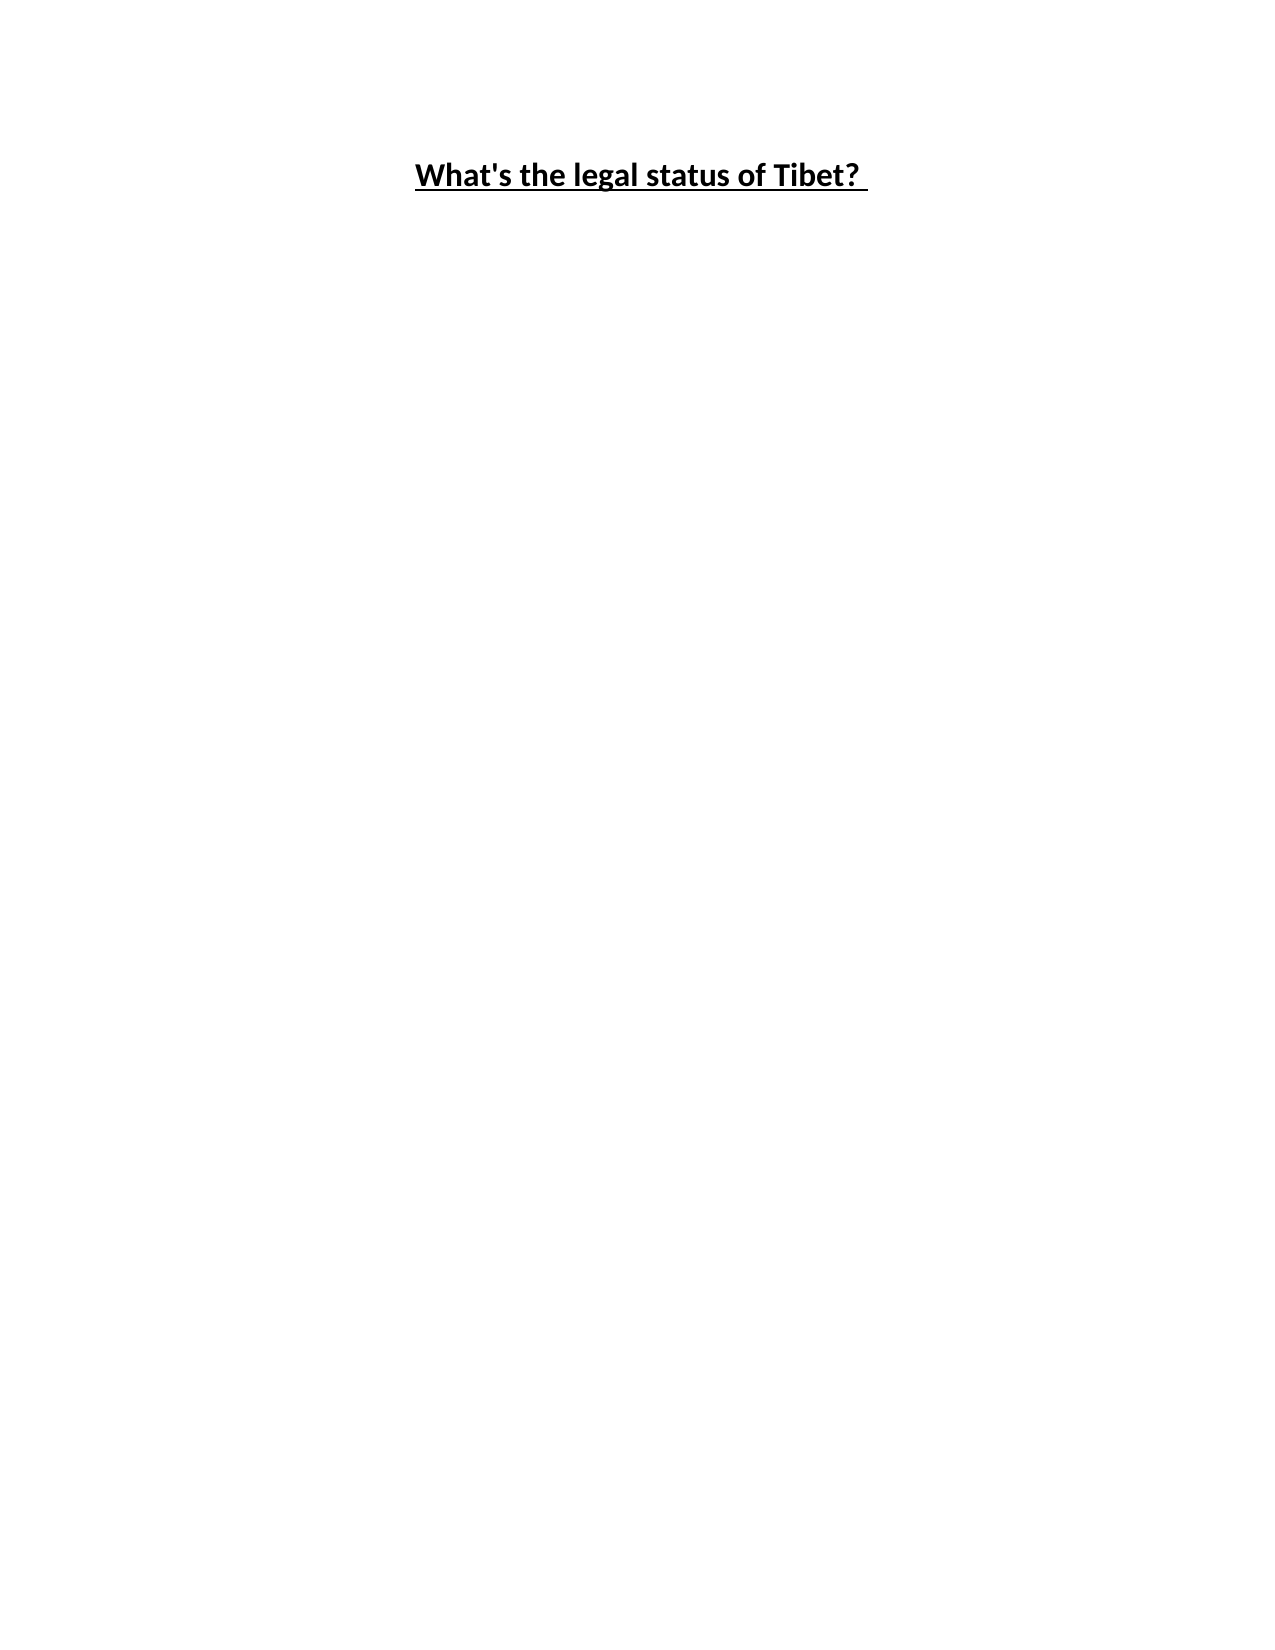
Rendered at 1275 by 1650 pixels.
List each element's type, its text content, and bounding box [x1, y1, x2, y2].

subtitle What's the legal status of Tibet? [150, 154, 1125, 195]
